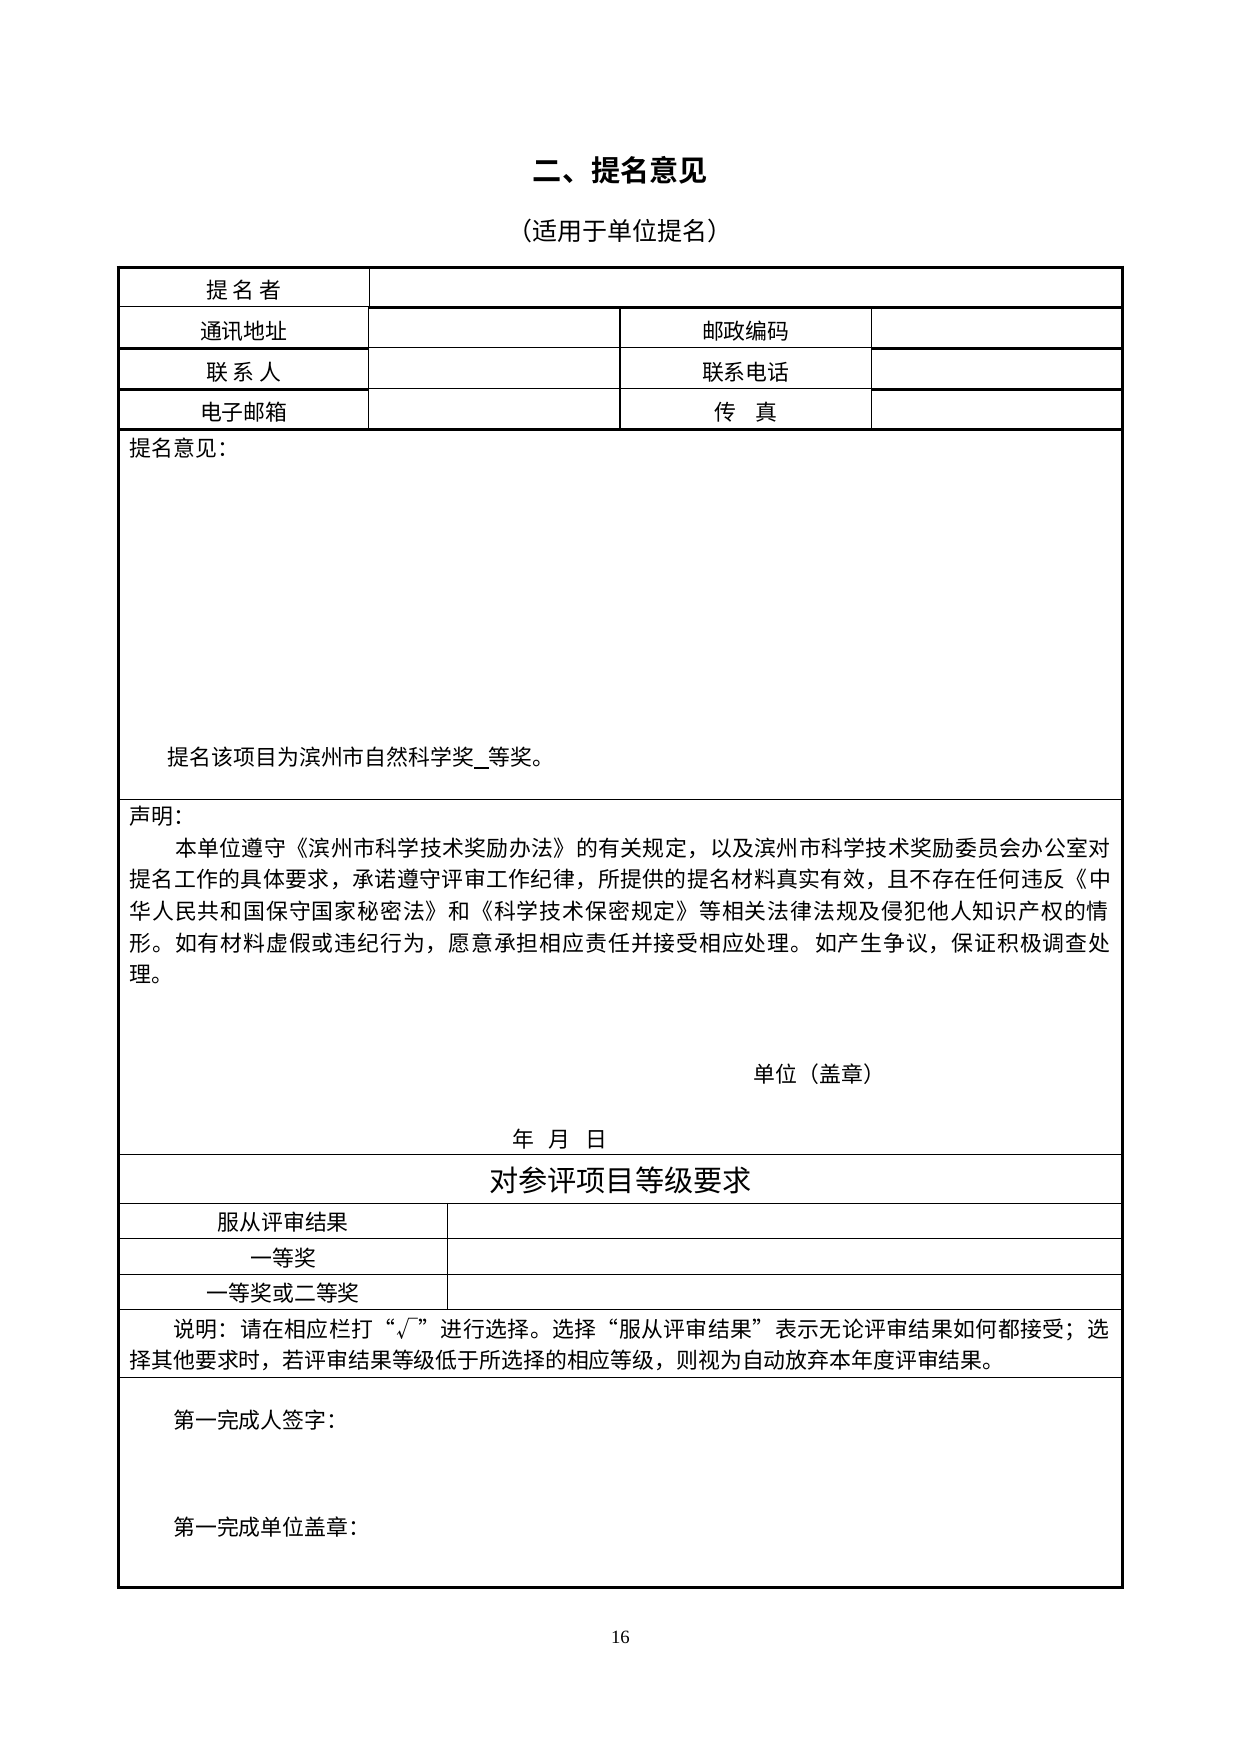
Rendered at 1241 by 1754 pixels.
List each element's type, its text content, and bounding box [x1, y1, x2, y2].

table_header 提 名 者 [120, 269, 369, 306]
table_cell [448, 1204, 1121, 1238]
table_cell [369, 309, 619, 347]
table_cell 对参评项目等级要求 [120, 1155, 1121, 1203]
table_cell [872, 391, 1121, 428]
table_cell 邮政编码 [621, 309, 871, 347]
table_cell [872, 309, 1121, 347]
table_cell 通讯地址 [120, 307, 368, 347]
table_cell 说明：请在相应栏打“√”进行选择。选择“服从评审结果”表示无论评审结果如何都接受；选择其他要求时，若评审结果等级低于所选择的相应等级，则视为自动放弃本年度评审结果。 [120, 1310, 1121, 1377]
table_cell 一等奖 [120, 1239, 447, 1274]
table_cell 电子邮箱 [120, 391, 368, 428]
table_cell 服从评审结果 [120, 1204, 447, 1238]
table_cell [369, 389, 619, 428]
table_cell 联系电话 [621, 348, 871, 387]
table_cell [448, 1275, 1121, 1309]
text （适用于单位提名） [165, 211, 1075, 247]
table_cell 第一完成人签字： 第一完成单位盖章： [120, 1378, 1121, 1586]
table_cell 传 真 [621, 389, 871, 428]
table_cell [369, 348, 619, 387]
text 二、提名意见 [165, 148, 1075, 190]
table_cell 一等奖或二等奖 [120, 1275, 447, 1309]
table_cell [448, 1239, 1121, 1274]
table_header [370, 269, 1121, 306]
table_cell 提名意见： 提名该项目为滨州市自然科学奖 等奖。 [120, 431, 1121, 798]
table_cell [872, 350, 1121, 387]
table_cell 联 系 人 [120, 350, 368, 387]
table_cell 声明： 本单位遵守《滨州市科学技术奖励办法》的有关规定，以及滨州市科学技术奖励委员会办公室对提名工作的具体要求，承诺遵守评审工作纪律，所提供的提名材料真实有效，且不存在任何违反《中华人民共和国保守国家秘密法》和《科学技术保密规定》等相关法律法规及侵犯他人知识产权的情形。如有材料虚假或违纪行为，愿意承担相应责任并接受相应处理。如产生争议，保证积极调查处理。 单位（盖章） 年 月 日 [120, 800, 1121, 1154]
